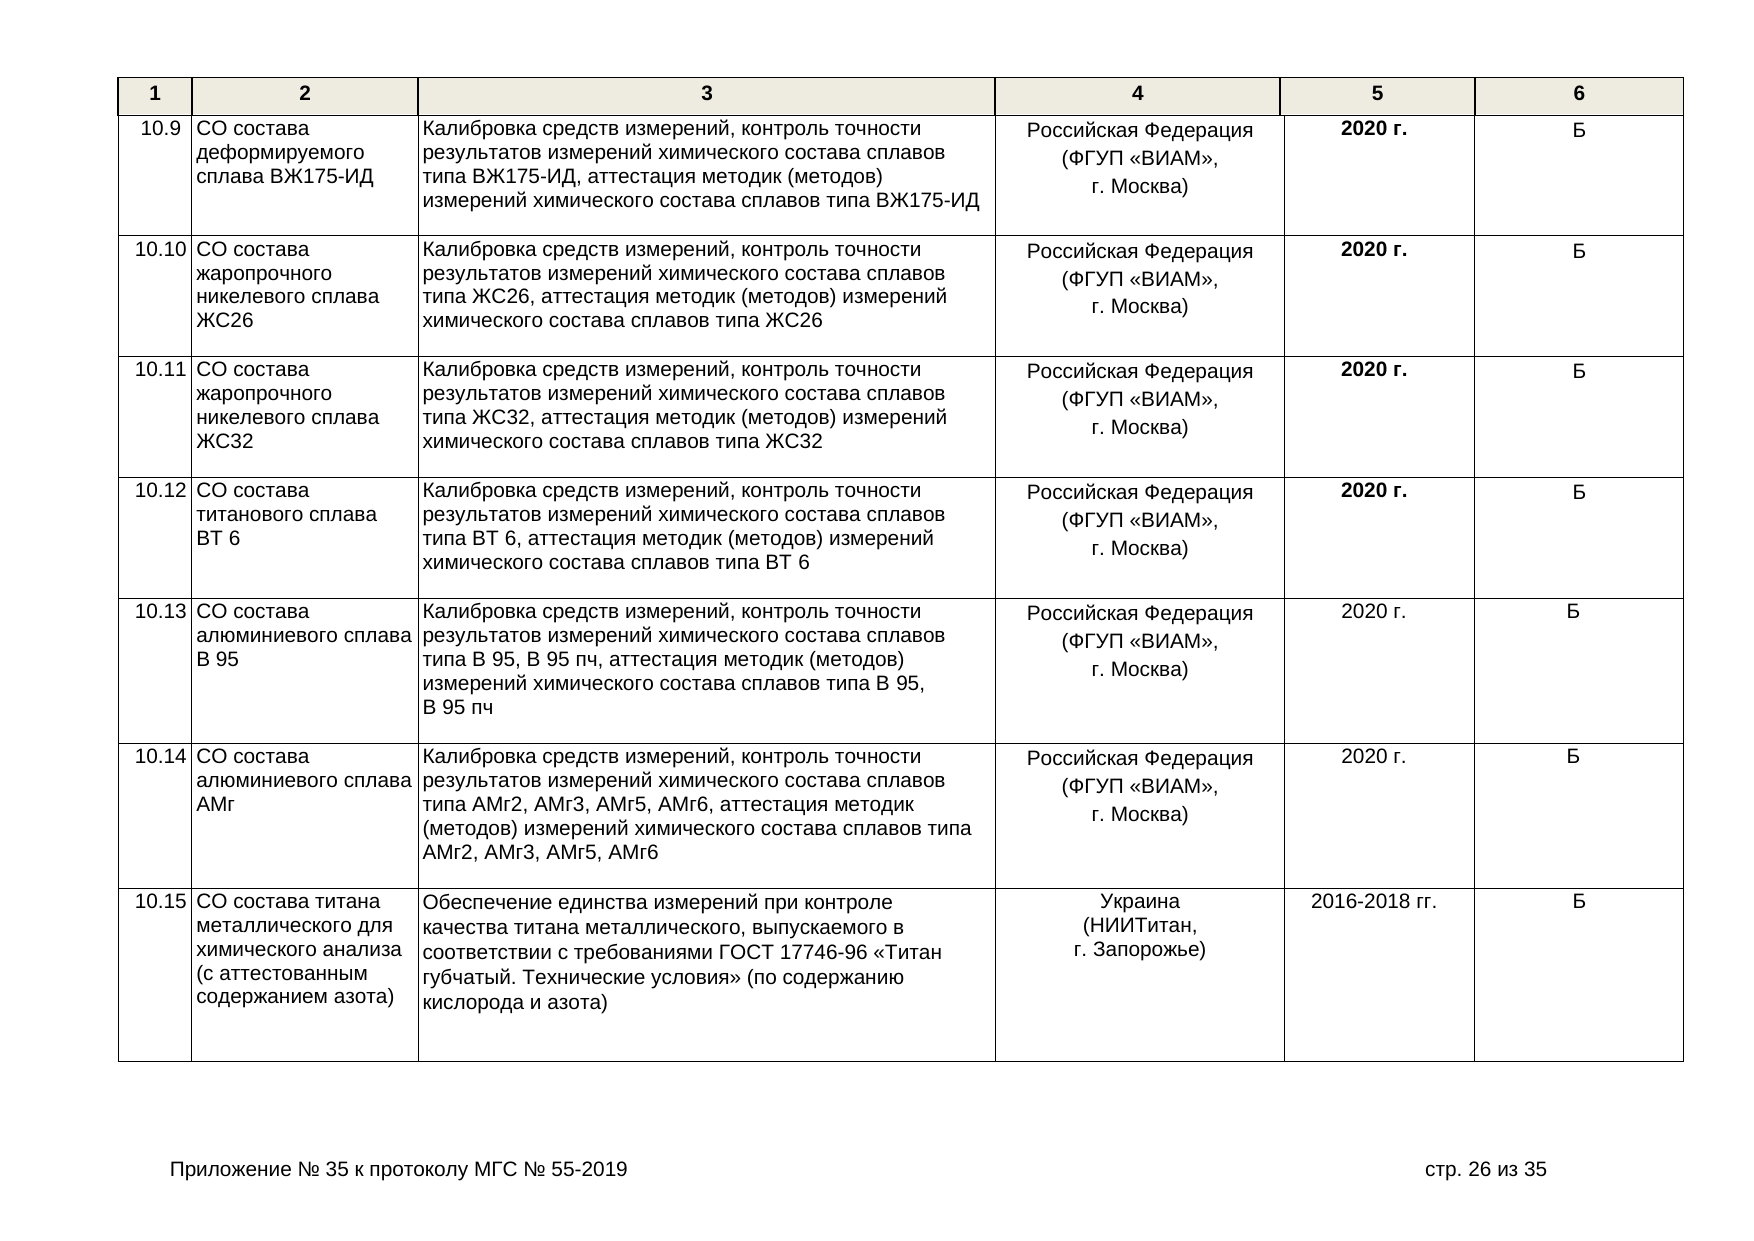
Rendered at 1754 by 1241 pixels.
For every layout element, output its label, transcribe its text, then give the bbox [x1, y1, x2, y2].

table_cell 2020 г. [1285, 236, 1474, 356]
table_cell СО состава деформируемого сплава ВЖ175-ИД [192, 116, 418, 235]
table_cell Калибровка средств измерений, контроль точности результатов измерений химического состава сплавов типа АМг2, АМг3, АМг5, АМг6, аттестация методик (методов) измерений химического состава сплавов типа АМг2, АМг3, АМг5, АМг6 [419, 744, 995, 887]
table_cell Б [1475, 599, 1683, 743]
table_cell Калибровка средств измерений, контроль точности результатов измерений химического состава сплавов типа ЖС32, аттестация методик (методов) измерений химического состава сплавов типа ЖС32 [419, 357, 995, 477]
table_cell Украина (НИИТитан, г. Запорожье) [996, 889, 1284, 1061]
table_cell 2016-2018 гг. [1285, 889, 1474, 1061]
table_cell 10.15 [119, 889, 191, 1061]
table_cell 10.14 [119, 744, 191, 887]
table_cell Б [1475, 236, 1683, 356]
table_cell СО состава алюминиевого сплава В 95 [192, 599, 418, 743]
table_cell Б [1475, 357, 1683, 477]
table_cell Калибровка средств измерений, контроль точности результатов измерений химического состава сплавов типа ЖС26, аттестация методик (методов) измерений химического состава сплавов типа ЖС26 [419, 236, 995, 356]
table_cell Российская Федерация (ФГУП «ВИАМ», г. Москва) [996, 599, 1284, 743]
table_cell Российская Федерация (ФГУП «ВИАМ», г. Москва) [996, 116, 1284, 235]
table_cell Российская Федерация (ФГУП «ВИАМ», г. Москва) [996, 744, 1284, 887]
table_header 1 [119, 78, 191, 114]
table_header 3 [419, 78, 994, 114]
table_header 6 [1476, 78, 1683, 114]
table_cell 10.10 [119, 236, 191, 356]
table_cell Б [1475, 889, 1683, 1061]
table_cell Российская Федерация (ФГУП «ВИАМ», г. Москва) [996, 357, 1284, 477]
table_cell Б [1475, 744, 1683, 887]
table_cell Обеспечение единства измерений при контроле качества титана металлического, выпускаемого в соответствии с требованиями ГОСТ 17746-96 «Титан губчатый. Технические условия» (по содержанию кислорода и азота) [419, 889, 995, 1061]
table_cell СО состава титана металлического для химического анализа (с аттестованным содержанием азота) [192, 889, 418, 1061]
table_cell СО состава жаропрочного никелевого сплава ЖС26 [192, 236, 418, 356]
table_cell 2020 г. [1285, 744, 1474, 887]
table_cell Б [1475, 116, 1683, 235]
table_header 5 [1281, 78, 1474, 114]
table_cell 10.13 [119, 599, 191, 743]
table_cell 2020 г. [1285, 599, 1474, 743]
table_cell Российская Федерация (ФГУП «ВИАМ», г. Москва) [996, 236, 1284, 356]
table_cell Калибровка средств измерений, контроль точности результатов измерений химического состава сплавов типа В 95, В 95 пч, аттестация методик (методов) измерений химического состава сплавов типа В 95, В 95 пч [419, 599, 995, 743]
table_cell СО состава жаропрочного никелевого сплава ЖС32 [192, 357, 418, 477]
table_header 2 [193, 78, 417, 114]
table_cell Б [1475, 478, 1683, 598]
table_cell Калибровка средств измерений, контроль точности результатов измерений химического состава сплавов типа ВТ 6, аттестация методик (методов) измерений химического состава сплавов типа ВТ 6 [419, 478, 995, 598]
table_header 4 [996, 78, 1279, 114]
table_cell 2020 г. [1285, 357, 1474, 477]
table_cell Калибровка средств измерений, контроль точности результатов измерений химического состава сплавов типа ВЖ175-ИД, аттестация методик (методов) измерений химического состава сплавов типа ВЖ175-ИД [419, 116, 995, 235]
table_cell СО состава алюминиевого сплава АМг [192, 744, 418, 887]
table_cell СО состава титанового сплава ВТ 6 [192, 478, 418, 598]
table_cell 10.9 [119, 116, 191, 235]
table_cell 2020 г. [1285, 116, 1474, 235]
table_cell 2020 г. [1285, 478, 1474, 598]
table_cell 10.11 [119, 357, 191, 477]
table_cell 10.12 [119, 478, 191, 598]
table_cell Российская Федерация (ФГУП «ВИАМ», г. Москва) [996, 478, 1284, 598]
